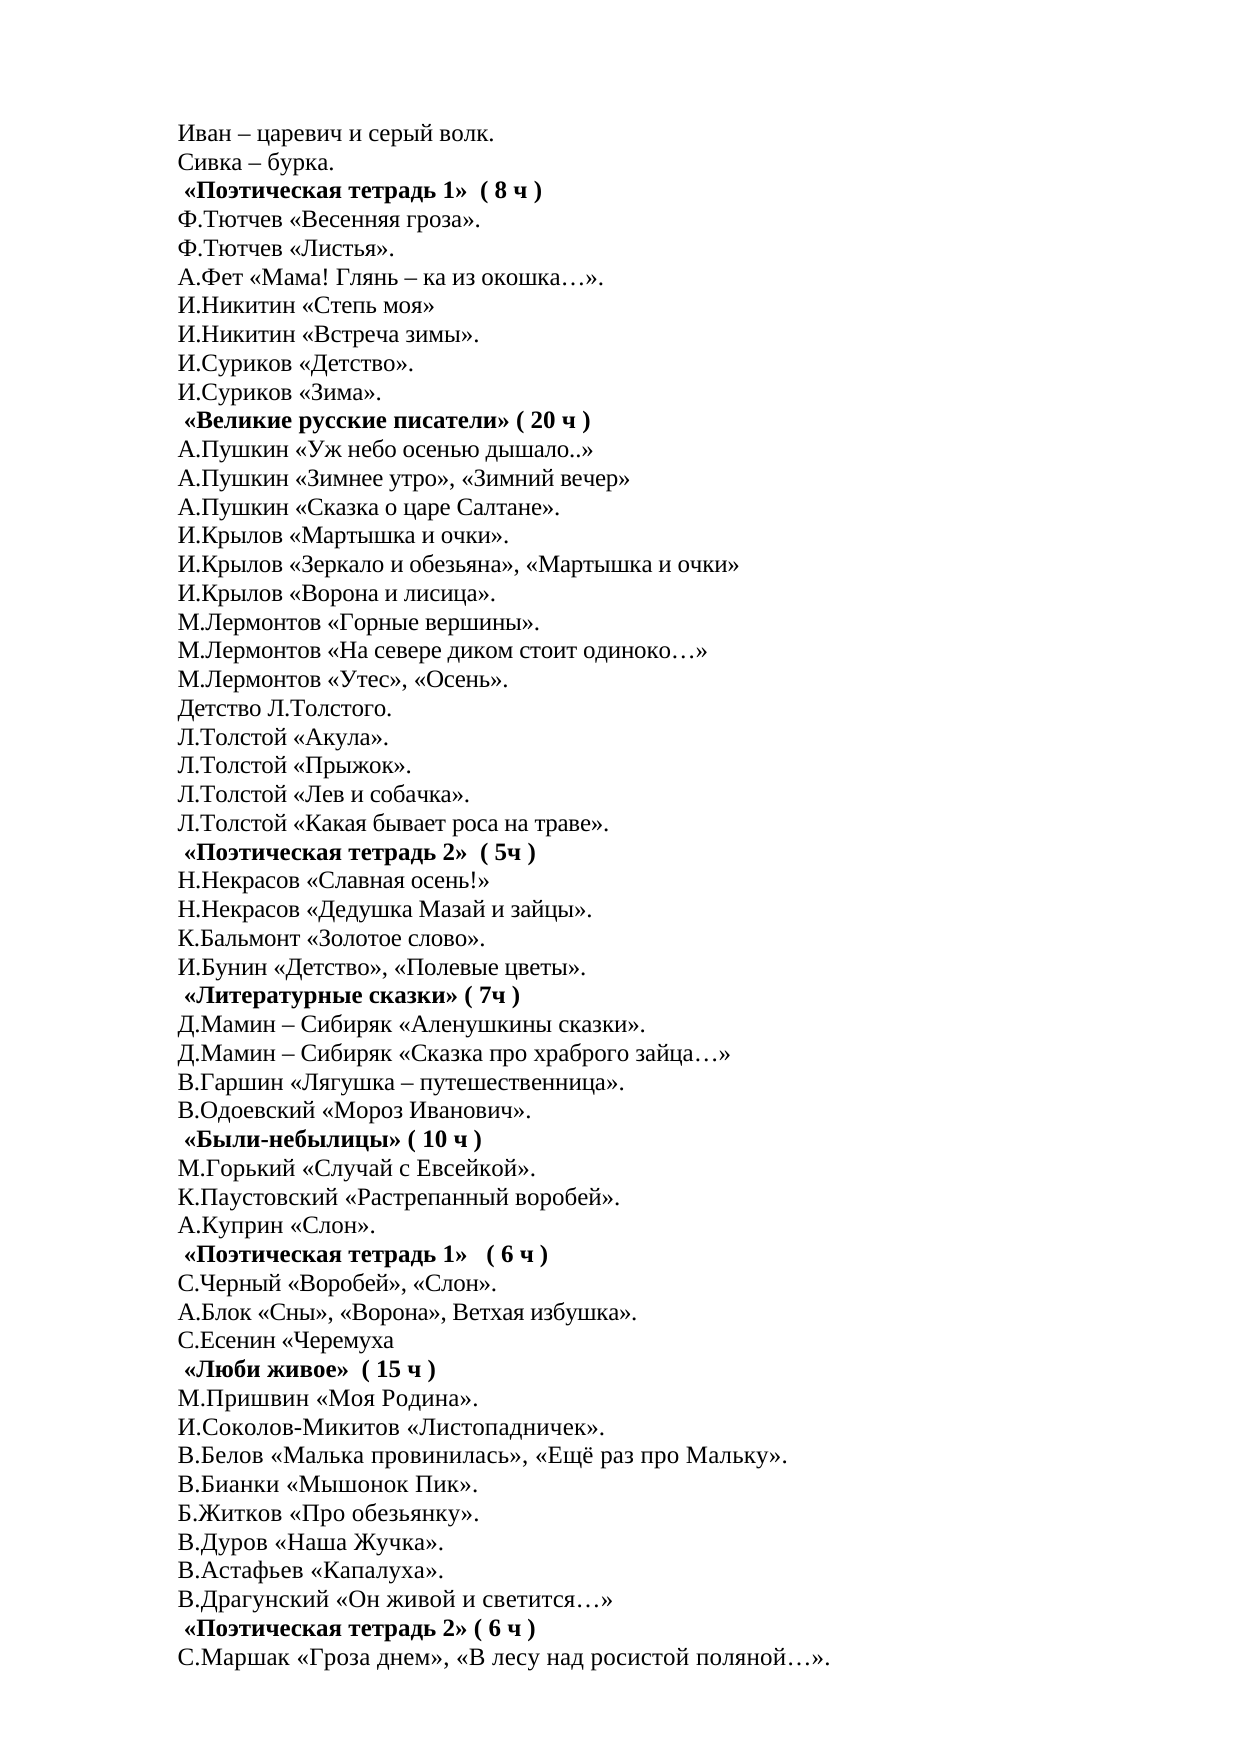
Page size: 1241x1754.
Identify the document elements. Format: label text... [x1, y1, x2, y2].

text Сивка – бурка. [177, 147, 1152, 176]
text А.Блок «Сны», «Ворона», Ветхая избушка». [177, 1297, 1152, 1326]
text И.Соколов-Микитов «Листопадничек». [177, 1412, 1152, 1441]
text М.Горький «Случай с Евсейкой». [177, 1153, 1152, 1182]
text И.Суриков «Детство». [177, 348, 1152, 377]
text Л.Толстой «Лев и собачка». [177, 779, 1152, 808]
text И.Крылов «Ворона и лисица». [177, 578, 1152, 607]
text «Были-небылицы» ( 10 ч ) [177, 1124, 1152, 1153]
text М.Пришвин «Моя Родина». [177, 1383, 1152, 1412]
text «Поэтическая тетрадь 1» ( 8 ч ) [177, 176, 1152, 204]
text Н.Некрасов «Славная осень!» [177, 866, 1152, 894]
text А.Куприн «Слон». [177, 1211, 1152, 1239]
text Л.Толстой «Акула». [177, 722, 1152, 751]
text «Люби живое» ( 15 ч ) [177, 1354, 1152, 1383]
text «Литературные сказки» ( 7ч ) [177, 981, 1152, 1009]
text И.Никитин «Встреча зимы». [177, 319, 1152, 348]
text В.Астафьев «Капалуха». [177, 1556, 1152, 1584]
text С.Маршак «Гроза днем», «В лесу над росистой поляной…». [177, 1642, 1152, 1671]
text К.Бальмонт «Золотое слово». [177, 923, 1152, 952]
text Иван – царевич и серый волк. [177, 118, 1152, 147]
text В.Бианки «Мышонок Пик». [177, 1469, 1152, 1498]
text В.Белов «Малька провинилась», «Ещё раз про Мальку». [177, 1441, 1152, 1469]
text И.Крылов «Мартышка и очки». [177, 521, 1152, 549]
text М.Лермонтов «Утес», «Осень». [177, 664, 1152, 693]
text А.Пушкин «Зимнее утро», «Зимний вечер» [177, 463, 1152, 492]
text В.Драгунский «Он живой и светится…» [177, 1584, 1152, 1613]
text С.Есенин «Черемуха [177, 1326, 1152, 1354]
text Ф.Тютчев «Листья». [177, 233, 1152, 262]
text А.Пушкин «Уж небо осенью дышало..» [177, 434, 1152, 463]
text К.Паустовский «Растрепанный воробей». [177, 1182, 1152, 1211]
text В.Одоевский «Мороз Иванович». [177, 1096, 1152, 1124]
text Ф.Тютчев «Весенняя гроза». [177, 204, 1152, 233]
text Л.Толстой «Какая бывает роса на траве». [177, 808, 1152, 837]
text «Поэтическая тетрадь 2» ( 5ч ) [177, 837, 1152, 866]
text Д.Мамин – Сибиряк «Аленушкины сказки». [177, 1009, 1152, 1038]
text А.Пушкин «Сказка о царе Салтане». [177, 492, 1152, 521]
text А.Фет «Мама! Глянь – ка из окошка…». [177, 262, 1152, 291]
text В.Гаршин «Лягушка – путешественница». [177, 1067, 1152, 1096]
text Б.Житков «Про обезьянку». [177, 1498, 1152, 1527]
text Детство Л.Толстого. [177, 693, 1152, 722]
text Л.Толстой «Прыжок». [177, 751, 1152, 779]
text И.Крылов «Зеркало и обезьяна», «Мартышка и очки» [177, 549, 1152, 578]
text «Поэтическая тетрадь 1» ( 6 ч ) [177, 1239, 1152, 1268]
text «Поэтическая тетрадь 2» ( 6 ч ) [177, 1613, 1152, 1642]
text И.Бунин «Детство», «Полевые цветы». [177, 952, 1152, 981]
text М.Лермонтов «На севере диком стоит одиноко…» [177, 636, 1152, 664]
text И.Никитин «Степь моя» [177, 291, 1152, 319]
text В.Дуров «Наша Жучка». [177, 1527, 1152, 1556]
text «Великие русские писатели» ( 20 ч ) [177, 406, 1152, 434]
text Н.Некрасов «Дедушка Мазай и зайцы». [177, 894, 1152, 923]
text С.Черный «Воробей», «Слон». [177, 1268, 1152, 1297]
text Д.Мамин – Сибиряк «Сказка про храброго зайца…» [177, 1038, 1152, 1067]
text М.Лермонтов «Горные вершины». [177, 607, 1152, 636]
text И.Суриков «Зима». [177, 377, 1152, 406]
